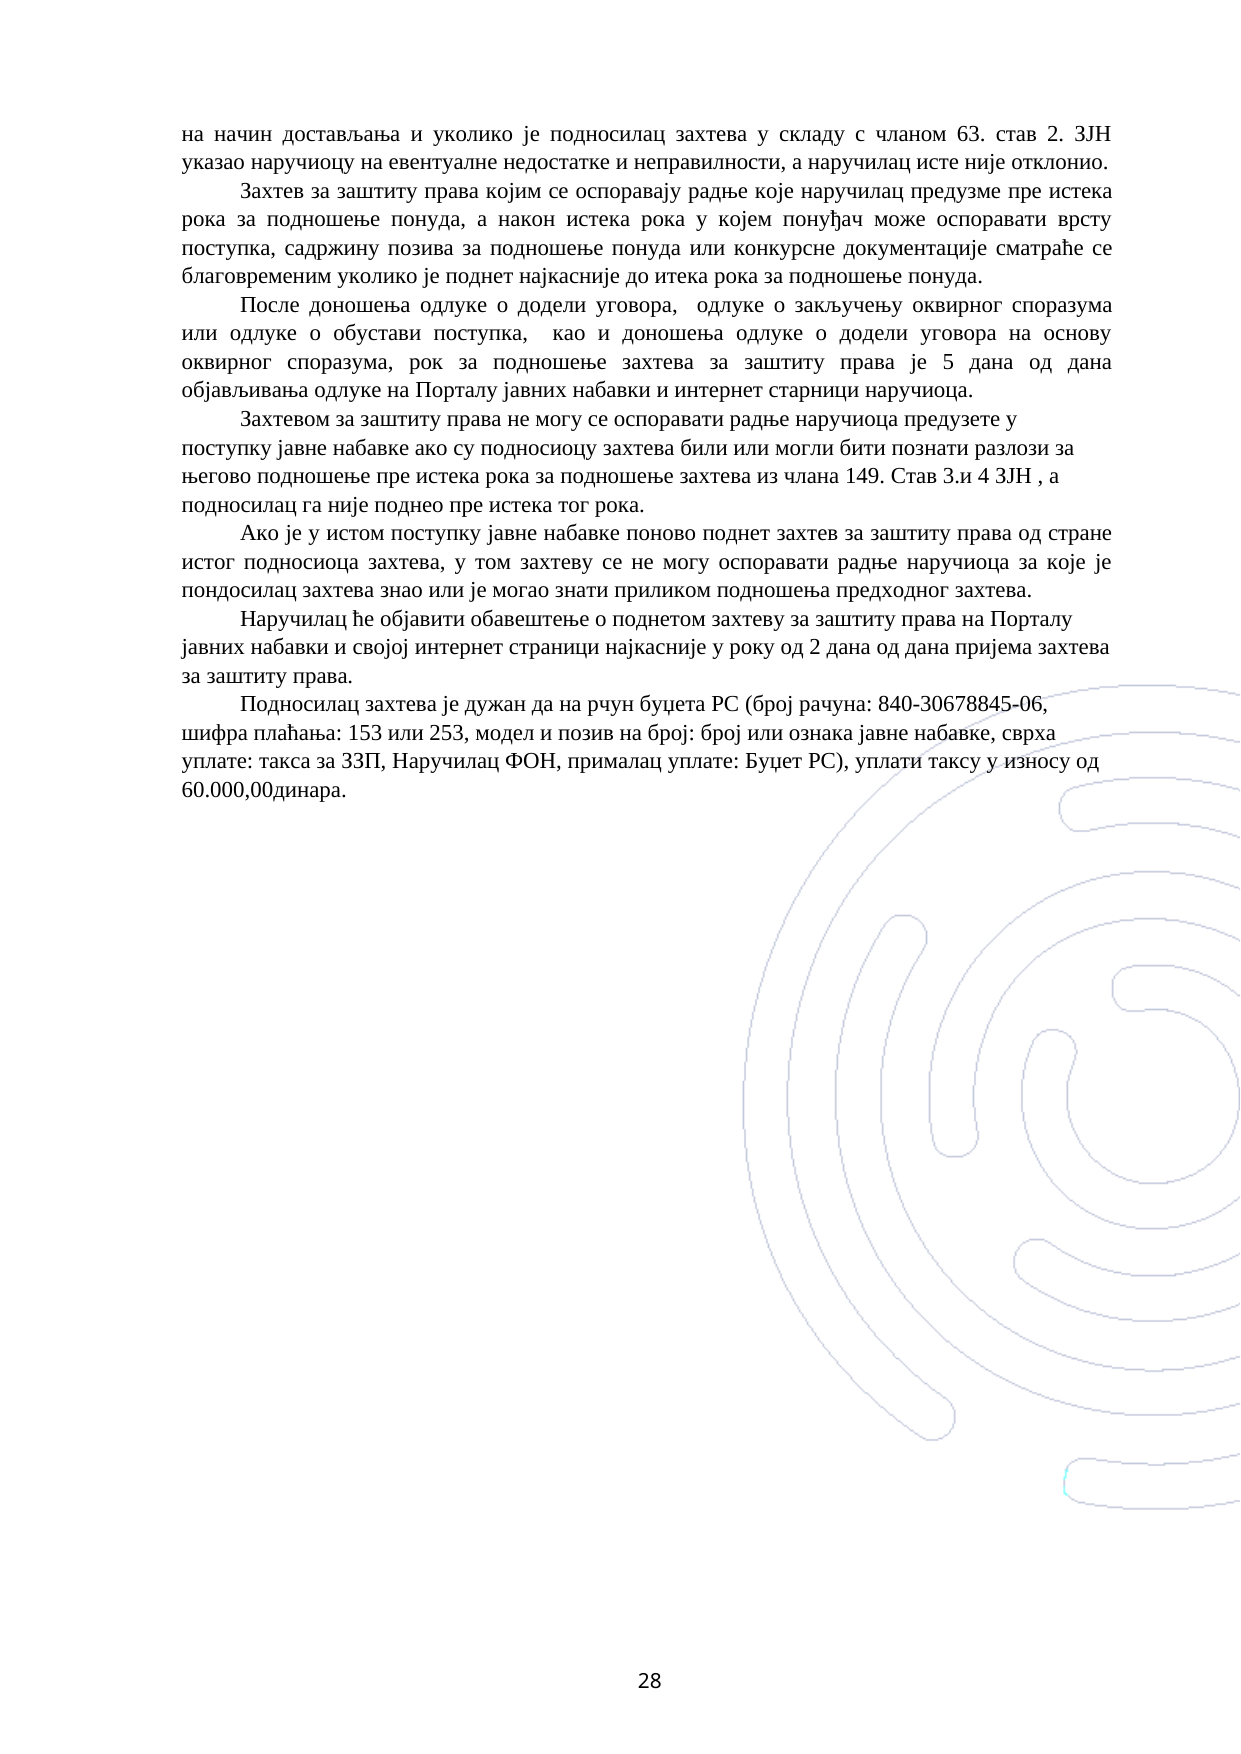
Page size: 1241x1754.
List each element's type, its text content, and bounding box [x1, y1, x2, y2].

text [181, 118, 1114, 175]
text Захтевом за заштиту права не могу се оспоравати радње наручиоца предузете у поступку јавне набавке ако су подносиоцу захтева били или могли бити познати разлози за његово подношење пре истека рока за подношење захтева из члана 149. Став 3.и 4 ЗЈН , а подносилац га није поднео пре истека тог рока. [181, 403, 1114, 518]
picture [732, 674, 1241, 1524]
text Подносилац захтева је дужан да на рчун буџета РС (број рачуна: 840-30678845-06, шифра плаћања: 153 или 253, модел и позив на број: број или ознака јавне набавке, сврха уплате: такса за ЗЗП, Наручилац ФОН, прималац уплате: Буџет РС), уплати таксу у износу од 60.000,00динара. [181, 689, 1114, 803]
text Наручилац ће објавити обавештење о поднетом захтеву за заштиту права на Порталу јавних набавки и својој интернет страници најкасније у року од 2 дана од дана пријема захтева за заштиту права. [181, 603, 1114, 689]
text После доношења одлуке о додели уговора, одлуке о закључењу оквирног споразума или одлуке о обустави поступка, као и доношења одлуке о додели уговора на основу оквирног споразума, рок за подношење захтева за заштиту права је 5 дана од дана објављивања одлуке на Порталу јавних набавки и интернет старници наручиоца. [181, 289, 1114, 403]
text Ако је у истом поступку јавне набавке поново поднет захтев за заштиту права од стране истог подносиоца захтева, у том захтеву се не могу оспоравати радње наручиоца за које је пондосилац захтева знао или је могао знати приликом подношења предходног захтева. [181, 518, 1114, 603]
text Захтев за заштиту права којим се оспоравају радње које наручилац предузме пре истека рока за подношење понуда, а након истека рока у којем понуђач може оспоравати врсту поступка, садржину позива за подношење понуда или конкурсне документације сматраће се благовременим уколико је поднет најкасније до итека рока за подношење понуда. [181, 175, 1114, 289]
